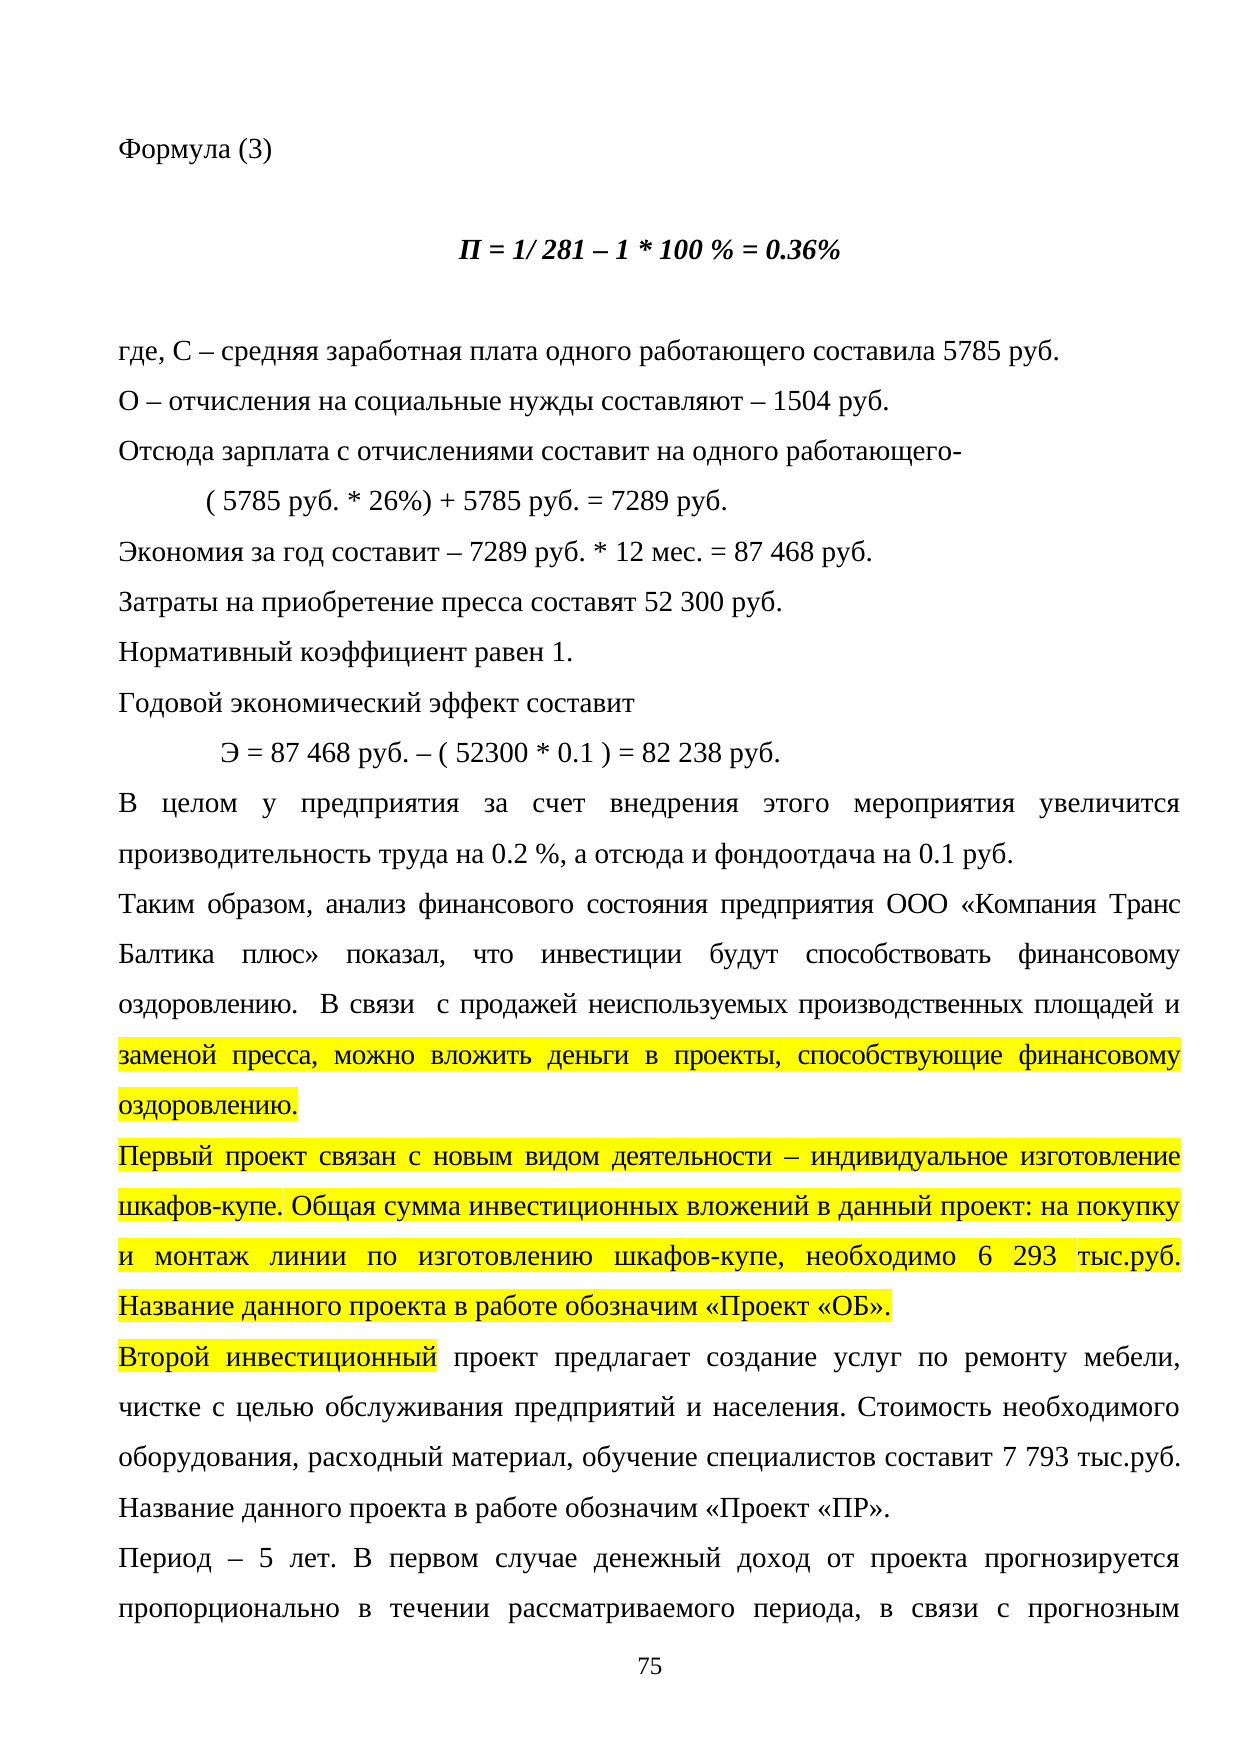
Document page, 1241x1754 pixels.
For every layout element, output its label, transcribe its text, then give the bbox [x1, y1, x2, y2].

text Нормативный коэффициент равен 1. [118, 634, 1181, 668]
text Первый проект связан с новым видом деятельности – индивидуальное изготовление шкафов-купе. Общая сумма инвестиционных вложений в данный проект: на покупку и монтаж линии по изготовлению шкафов-купе, необходимо 6 293 тыс.руб. Название данного проекта в работе обозначим «Проект «ОБ». [118, 1171, 1181, 1252]
text где, С – средняя заработная плата одного работающего составила 5785 руб. [118, 333, 1181, 366]
text Первый проект связан с новым видом деятельности – индивидуальное изготовление шкафов-купе. Общая сумма инвестиционных вложений в данный проект: на покупку и монтаж линии по изготовлению шкафов-купе, необходимо 6 293 тыс.руб. Название данного проекта в работе обозначим «Проект «ОБ». [118, 1255, 1181, 1322]
text Экономия за год составит – 7289 руб. * 12 мес. = 87 468 руб. [118, 534, 1181, 567]
text О – отчисления на социальные нужды составляют – 1504 руб. [118, 383, 1181, 416]
text Отсюда зарплата с отчислениями составит на одного работающего- [118, 433, 1181, 467]
text Второй инвестиционный проект предлагает создание услуг по ремонту мебели, чистке с целью обслуживания предприятий и населения. Стоимость необходимого оборудования, расходный материал, обучение специалистов составит 7 793 тыс.руб. Название данного проекта в работе обозначим «Проект «ПР». [118, 1339, 1181, 1523]
text П = 1/ 281 – 1 * 100 % = 0.36% [118, 232, 1181, 266]
text Годовой экономический эффект составит [118, 685, 1181, 718]
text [118, 1540, 1181, 1624]
text Таким образом, анализ финансового состояния предприятия ООО «Компания Транс Балтика плюс» показал, что инвестиции будут способствовать финансовому оздоровлению. В связи с продажей неиспользуемых производственных площадей и заменой пресса, можно вложить деньги в проекты, способствующие финансовому оздоровлению. [118, 1071, 1181, 1121]
text ( 5785 руб. * 26%) + 5785 руб. = 7289 руб. [118, 483, 1181, 517]
text В целом у предприятия за счет внедрения этого мероприятия увеличится производительность труда на 0.2 %, а отсюда и фондоотдача на 0.1 руб. [118, 785, 1181, 869]
text Затраты на приобретение пресса составят 52 300 руб. [118, 584, 1181, 618]
text Формула (3) [118, 131, 1181, 165]
text Э = 87 468 руб. – ( 52300 * 0.1 ) = 82 238 руб. [118, 735, 1181, 769]
text Таким образом, анализ финансового состояния предприятия ООО «Компания Транс Балтика плюс» показал, что инвестиции будут способствовать финансовому оздоровлению. В связи с продажей неиспользуемых производственных площадей и заменой пресса, можно вложить деньги в проекты, способствующие финансовому оздоровлению. [118, 886, 1181, 1037]
